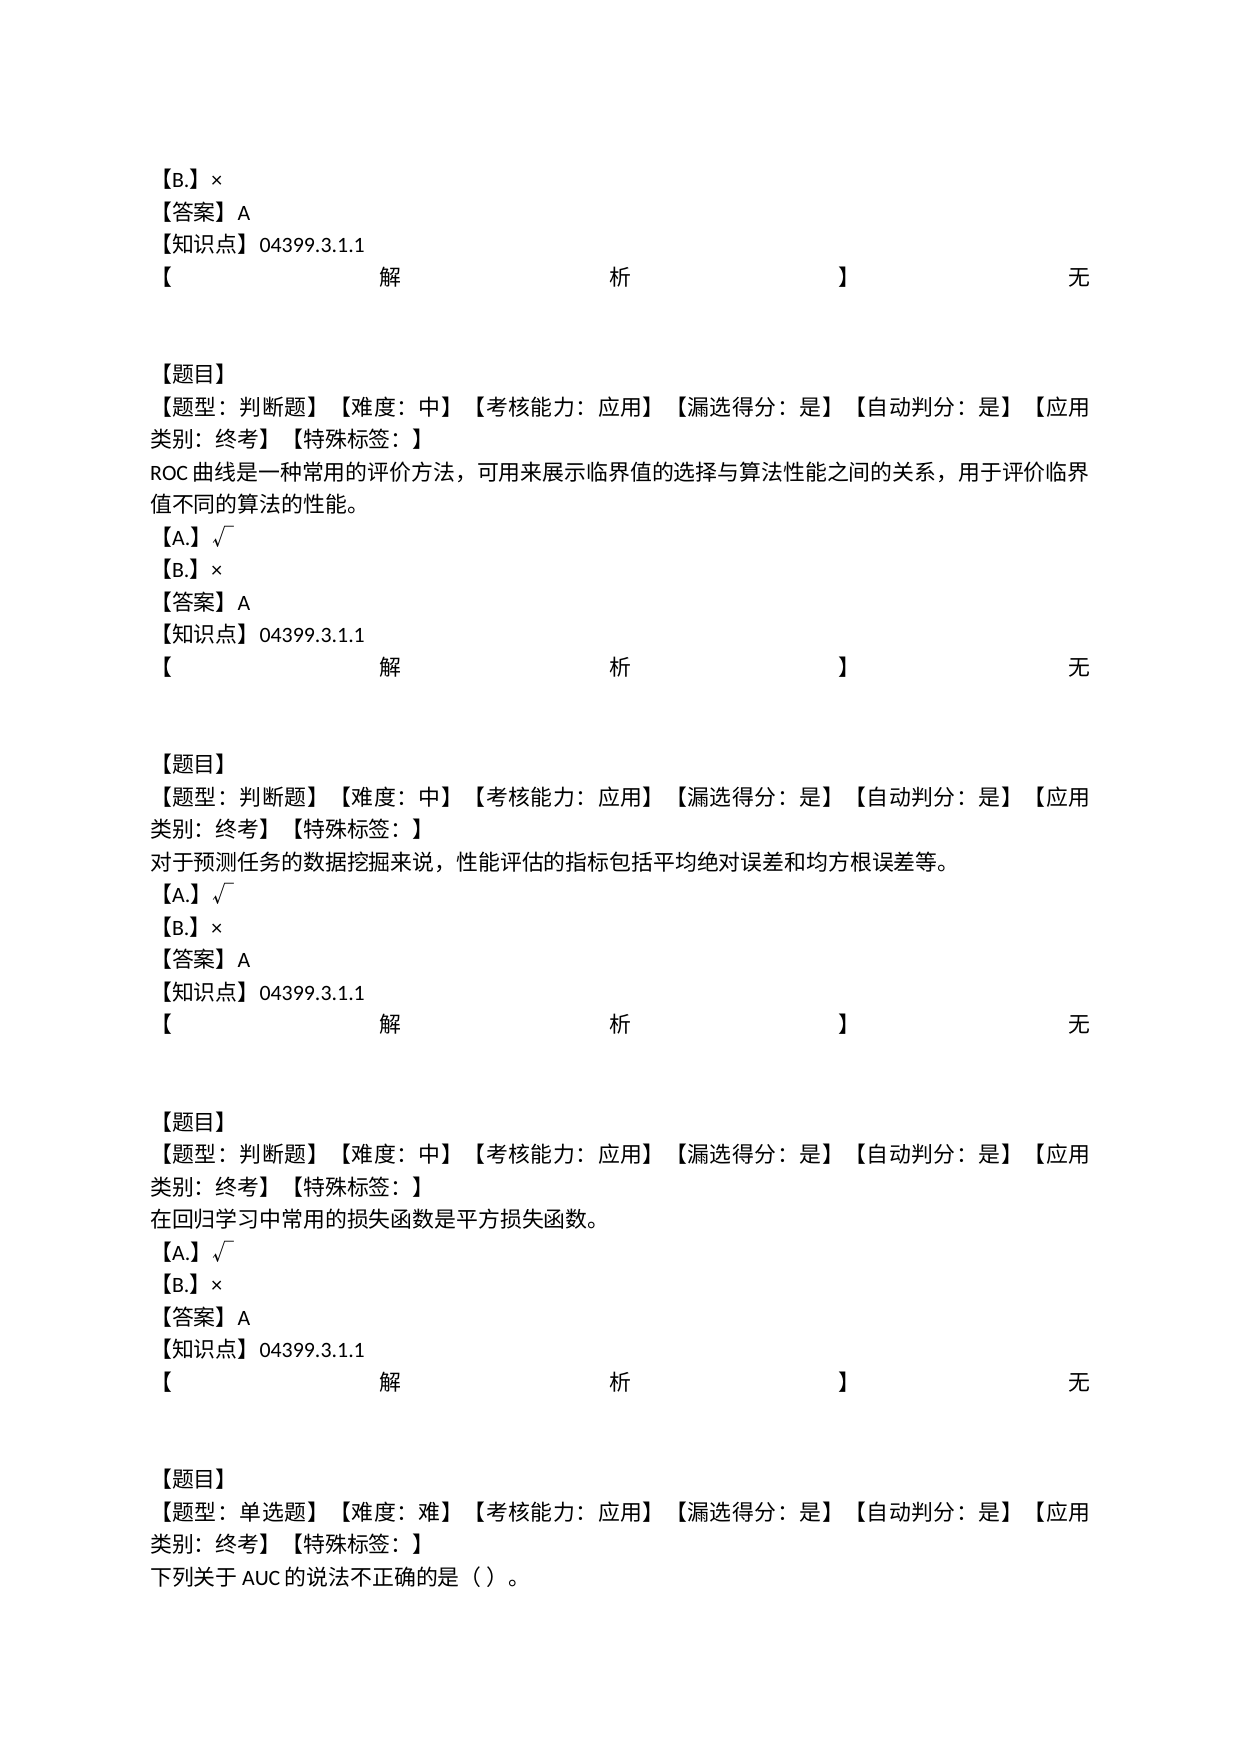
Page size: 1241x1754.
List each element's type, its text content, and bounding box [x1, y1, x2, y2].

text 【解析】无 [150, 1364, 1090, 1429]
text 【题目】 [150, 747, 1090, 779]
text 【B.】× [150, 1267, 1090, 1299]
text 【A.】√ [150, 877, 1090, 909]
text 下列关于AUC的说法不正确的是（ ）。 [150, 1559, 1090, 1592]
text 【答案】A [150, 1299, 1090, 1332]
text 【解析】无 [150, 259, 1090, 324]
text 对于预测任务的数据挖掘来说，性能评估的指标包括平均绝对误差和均方根误差等。 [150, 844, 1090, 877]
text 在回归学习中常用的损失函数是平方损失函数。 [150, 1202, 1090, 1234]
text 【B.】× [150, 162, 1090, 194]
text 【答案】A [150, 584, 1090, 617]
text 【题型：单选题】【难度：难】【考核能力：应用】【漏选得分：是】【自动判分：是】【应用类别：终考】【特殊标签：】 [150, 1494, 1090, 1559]
text 【A.】√ [150, 1234, 1090, 1267]
text 【B.】× [150, 909, 1090, 942]
text 【知识点】04399.3.1.1 [150, 1332, 1090, 1364]
text 【知识点】04399.3.1.1 [150, 227, 1090, 259]
text ROC曲线是一种常用的评价方法，可用来展示临界值的选择与算法性能之间的关系，用于评价临界值不同的算法的性能。 [150, 454, 1090, 519]
text 【答案】A [150, 942, 1090, 974]
text 【A.】√ [150, 519, 1090, 552]
text 【题型：判断题】【难度：中】【考核能力：应用】【漏选得分：是】【自动判分：是】【应用类别：终考】【特殊标签：】 [150, 1137, 1090, 1202]
text 【题型：判断题】【难度：中】【考核能力：应用】【漏选得分：是】【自动判分：是】【应用类别：终考】【特殊标签：】 [150, 779, 1090, 844]
text 【题型：判断题】【难度：中】【考核能力：应用】【漏选得分：是】【自动判分：是】【应用类别：终考】【特殊标签：】 [150, 389, 1090, 454]
text 【题目】 [150, 1462, 1090, 1494]
text 【题目】 [150, 1104, 1090, 1137]
text 【题目】 [150, 357, 1090, 389]
text 【B.】× [150, 552, 1090, 584]
text 【解析】无 [150, 649, 1090, 714]
text 【解析】无 [150, 1007, 1090, 1072]
text 【知识点】04399.3.1.1 [150, 617, 1090, 649]
text 【答案】A [150, 194, 1090, 227]
text 【知识点】04399.3.1.1 [150, 974, 1090, 1007]
